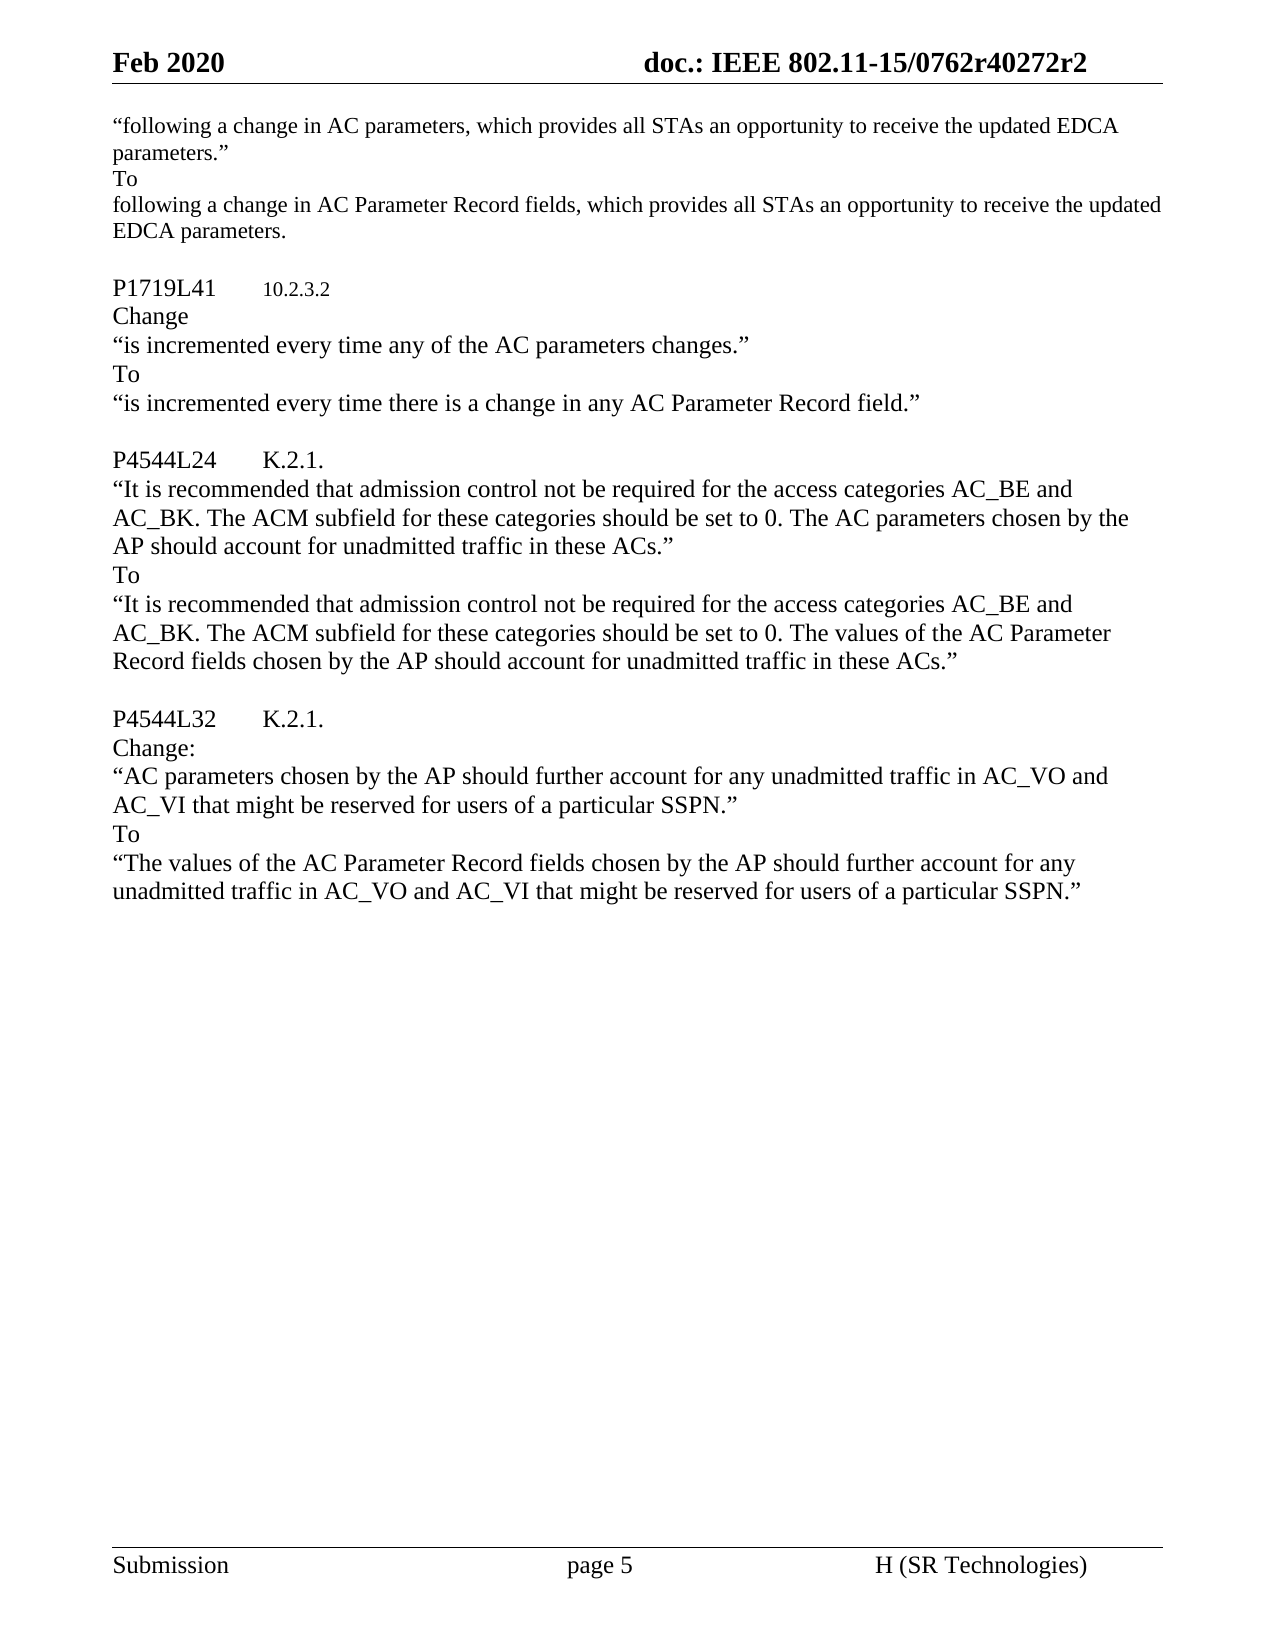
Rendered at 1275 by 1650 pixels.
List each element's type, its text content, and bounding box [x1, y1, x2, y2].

text P4544L32 K.2.1. [112, 704, 1163, 733]
text P4544L24 K.2.1. [112, 445, 1163, 474]
text following a change in AC Parameter Record fields, which provides all STAs an opportunity to receive the updated EDCA parameters. [112, 191, 1163, 244]
text To [112, 165, 1163, 191]
text To [112, 560, 1163, 589]
text “The values of the AC Parameter Record fields chosen by the AP should further account for any unadmitted traffic in AC_VO and AC_VI that might be reserved for users of a particular SSPN.” [112, 848, 1163, 905]
text P1719L41 10.2.3.2 [112, 273, 1163, 301]
text “It is recommended that admission control not be required for the access categories AC_BE and AC_BK. The ACM subfield for these categories should be set to 0. The AC parameters chosen by the AP should account for unadmitted traffic in these ACs.” [112, 474, 1163, 560]
text To [112, 359, 1163, 388]
text To [112, 819, 1163, 848]
text “It is recommended that admission control not be required for the access categories AC_BE and AC_BK. The ACM subfield for these categories should be set to 0. The values of the AC Parameter Record fields chosen by the AP should account for unadmitted traffic in these ACs.” [112, 589, 1163, 675]
text “following a change in AC parameters, which provides all STAs an opportunity to receive the updated EDCA parameters.” [112, 112, 1163, 165]
text “is incremented every time any of the AC parameters changes.” [112, 330, 1163, 359]
text “is incremented every time there is a change in any AC Parameter Record field.” [112, 388, 1163, 416]
text “AC parameters chosen by the AP should further account for any unadmitted traffic in AC_VO and AC_VI that might be reserved for users of a particular SSPN.” [112, 761, 1163, 819]
text Change: [112, 733, 1163, 761]
text Change [112, 301, 1163, 330]
